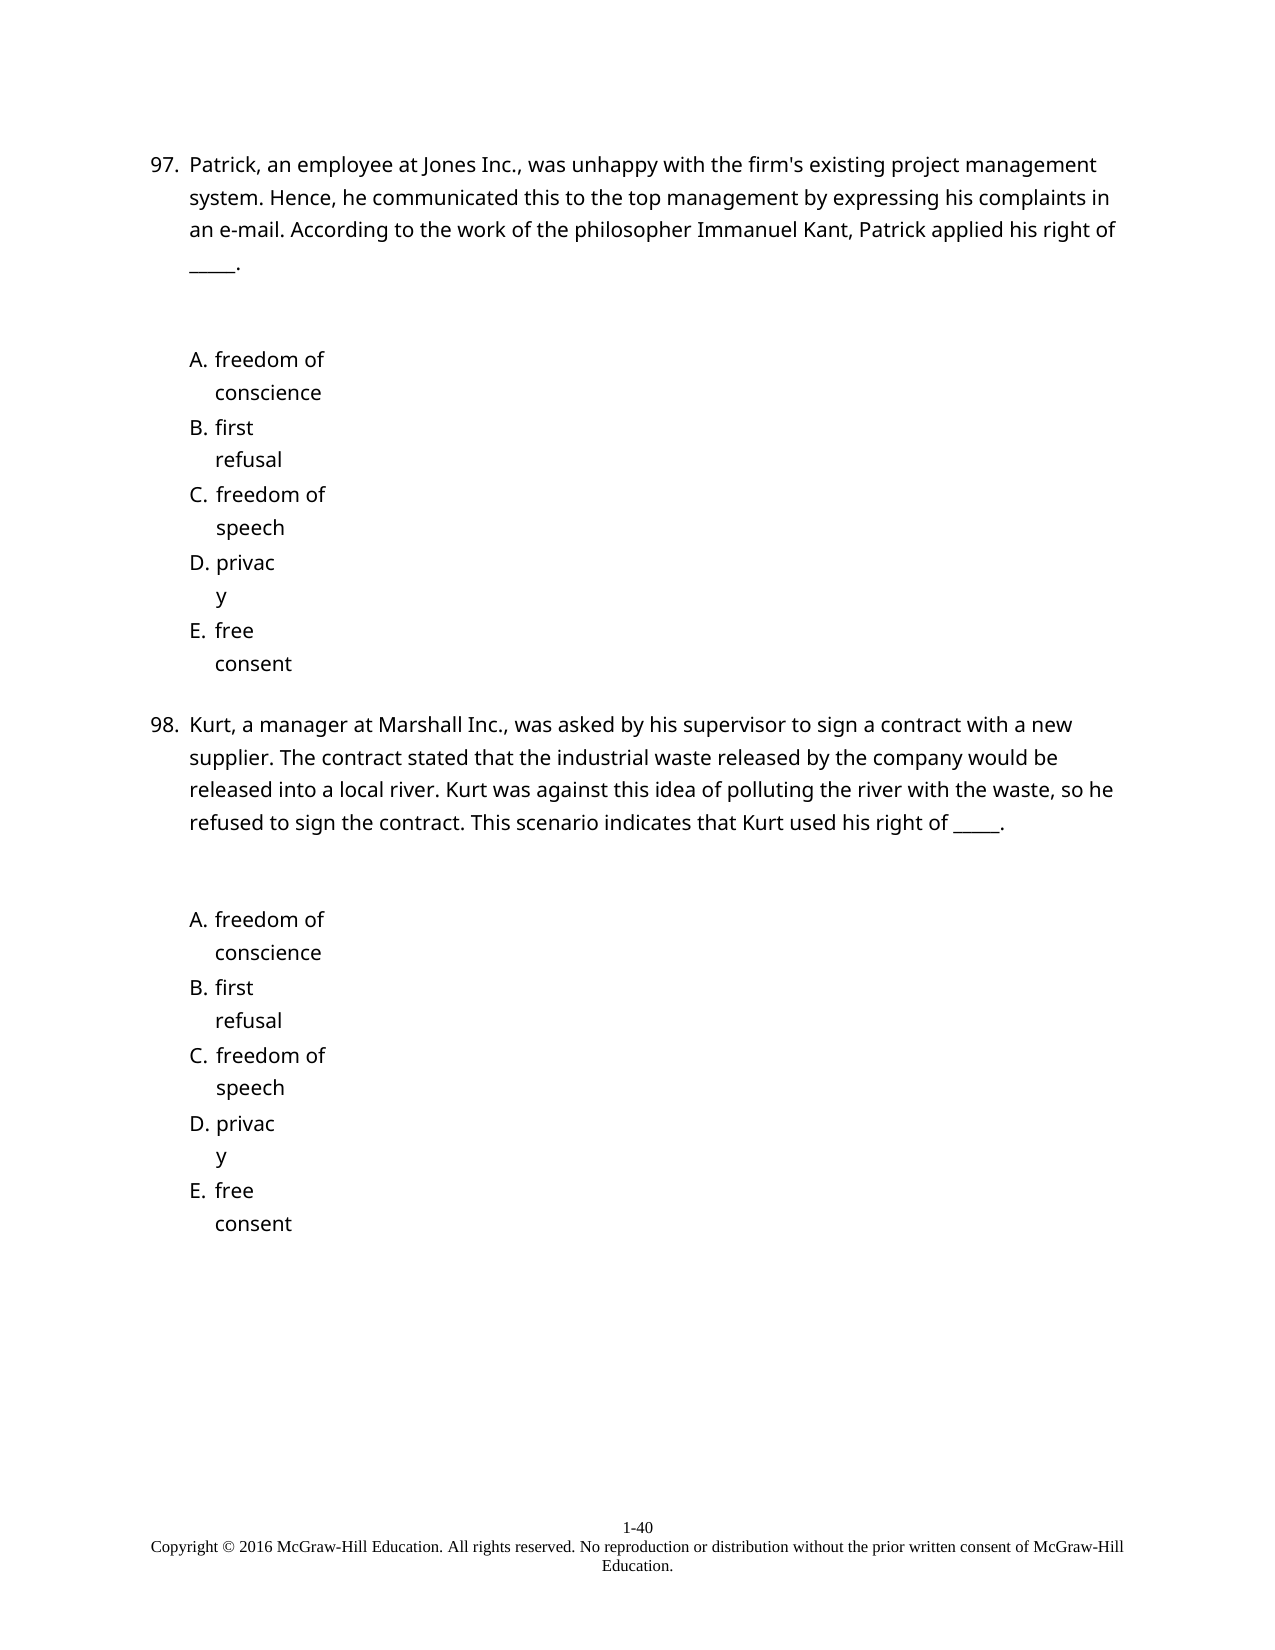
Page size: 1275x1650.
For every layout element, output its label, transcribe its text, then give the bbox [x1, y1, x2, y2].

table_header 98. [150, 710, 189, 1241]
table_header 97. [150, 150, 189, 681]
table_header Kurt, a manager at Marshall Inc., was asked by his supervisor to sign a contract with a new supplier. The contract stated that the industrial waste released by the company would be released into a local river. Kurt was against this idea of polluting the river with the waste, so he refused to sign the contract. This scenario indicates that Kurt used his right of _____. [189, 710, 1125, 1241]
table_header Patrick, an employee at Jones Inc., was unhappy with the firm's existing project management system. Hence, he communicated this to the top management by expressing his complaints in an e-mail. According to the work of the philosopher Immanuel Kant, Patrick applied his right of _____. [189, 150, 1125, 681]
